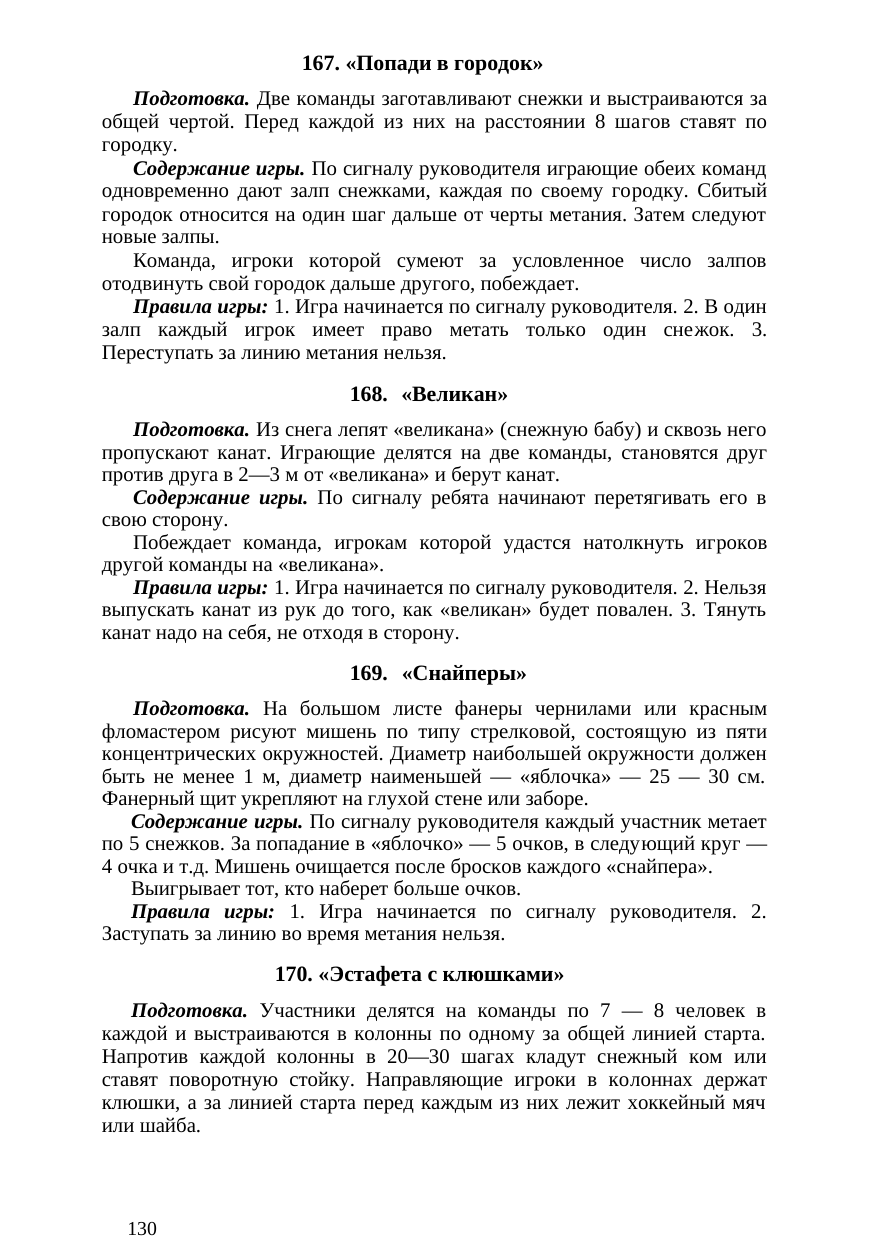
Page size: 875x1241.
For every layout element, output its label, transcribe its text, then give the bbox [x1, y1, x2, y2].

text Подготовка. На большом листе фанеры чернилами или красным фломастером рисуют мишень по типу стрелковой, состоящую из пяти концентрических окружностей. Диаметр наибольшей окружности должен быть не менее 1 м, диаметр наименьшей — «яблочка» — 25 — 30 см. Фанерный щит укрепляют на глухой стене или заборе. [102, 698, 767, 810]
text Содержание игры. По сигналу руководителя каждый участник метает по 5 снежков. За попадание в «яблочко» — 5 очков, в следующий круг — 4 очка и т.д. Мишень очищается после бросков каждого «снайпера». [102, 810, 767, 878]
list «Великан» [349, 383, 769, 405]
text Правила игры: 1. Игра начинается по сигналу руководителя. 2. Нельзя выпускать канат из рук до того, как «великан» будет повален. 3. Тянуть канат надо на себя, не отходя в сторону. [102, 576, 767, 644]
text Содержание игры. По сигналу руководителя играющие обеих команд одновременно дают залп снежками, каждая по своему городку. Сбитый городок относится на один шаг дальше от черты метания. Затем следуют новые залпы. [102, 157, 767, 249]
text Выигрывает тот, кто наберет больше очков. [102, 878, 769, 900]
text Подготовка. Две команды заготавливают снежки и выстраиваются за общей чертой. Перед каждой из них на расстоянии 8 шагов ставят по городку. [102, 87, 767, 157]
list «Снайперы» [349, 663, 769, 685]
text Содержание игры. По сигналу ребята начинают перетягивать его в свою сторону. [102, 486, 767, 531]
text Подготовка. Участники делятся на команды по 7 — 8 человек в каждой и выстраиваются в колонны по одному за общей линией старта. Напротив каждой колонны в 20—30 шагах кладут снежный ком или ставят поворотную стойку. Направляющие игроки в колоннах держат клюшки, а за линией старта перед каждым из них лежит хоккейный мяч или шайба. [102, 999, 767, 1137]
text Подготовка. Из снега лепят «великана» (снежную бабу) и сквозь него пропускают канат. Играющие делятся на две команды, становятся друг против друга в 2—3 м от «великана» и берут канат. [102, 419, 767, 486]
text 167. «Попади в городок» [302, 53, 769, 74]
text Правила игры: 1. Игра начинается по сигналу руководителя. 2. Заступать за линию во время метания нельзя. [102, 900, 767, 945]
text Команда, игроки которой сумеют за условленное число залпов отодвинуть свой городок дальше другого, побеждает. [102, 249, 767, 295]
text Побеждает команда, игрокам которой удастся натолкнуть игроков другой команды на «великана». [102, 531, 767, 576]
text 170. «Эстафета с клюшками» [274, 964, 769, 986]
text Правила игры: 1. Игра начинается по сигналу руководителя. 2. В один залп каждый игрок имеет право метать только один снежок. 3. Переступать за линию метания нельзя. [102, 295, 767, 364]
